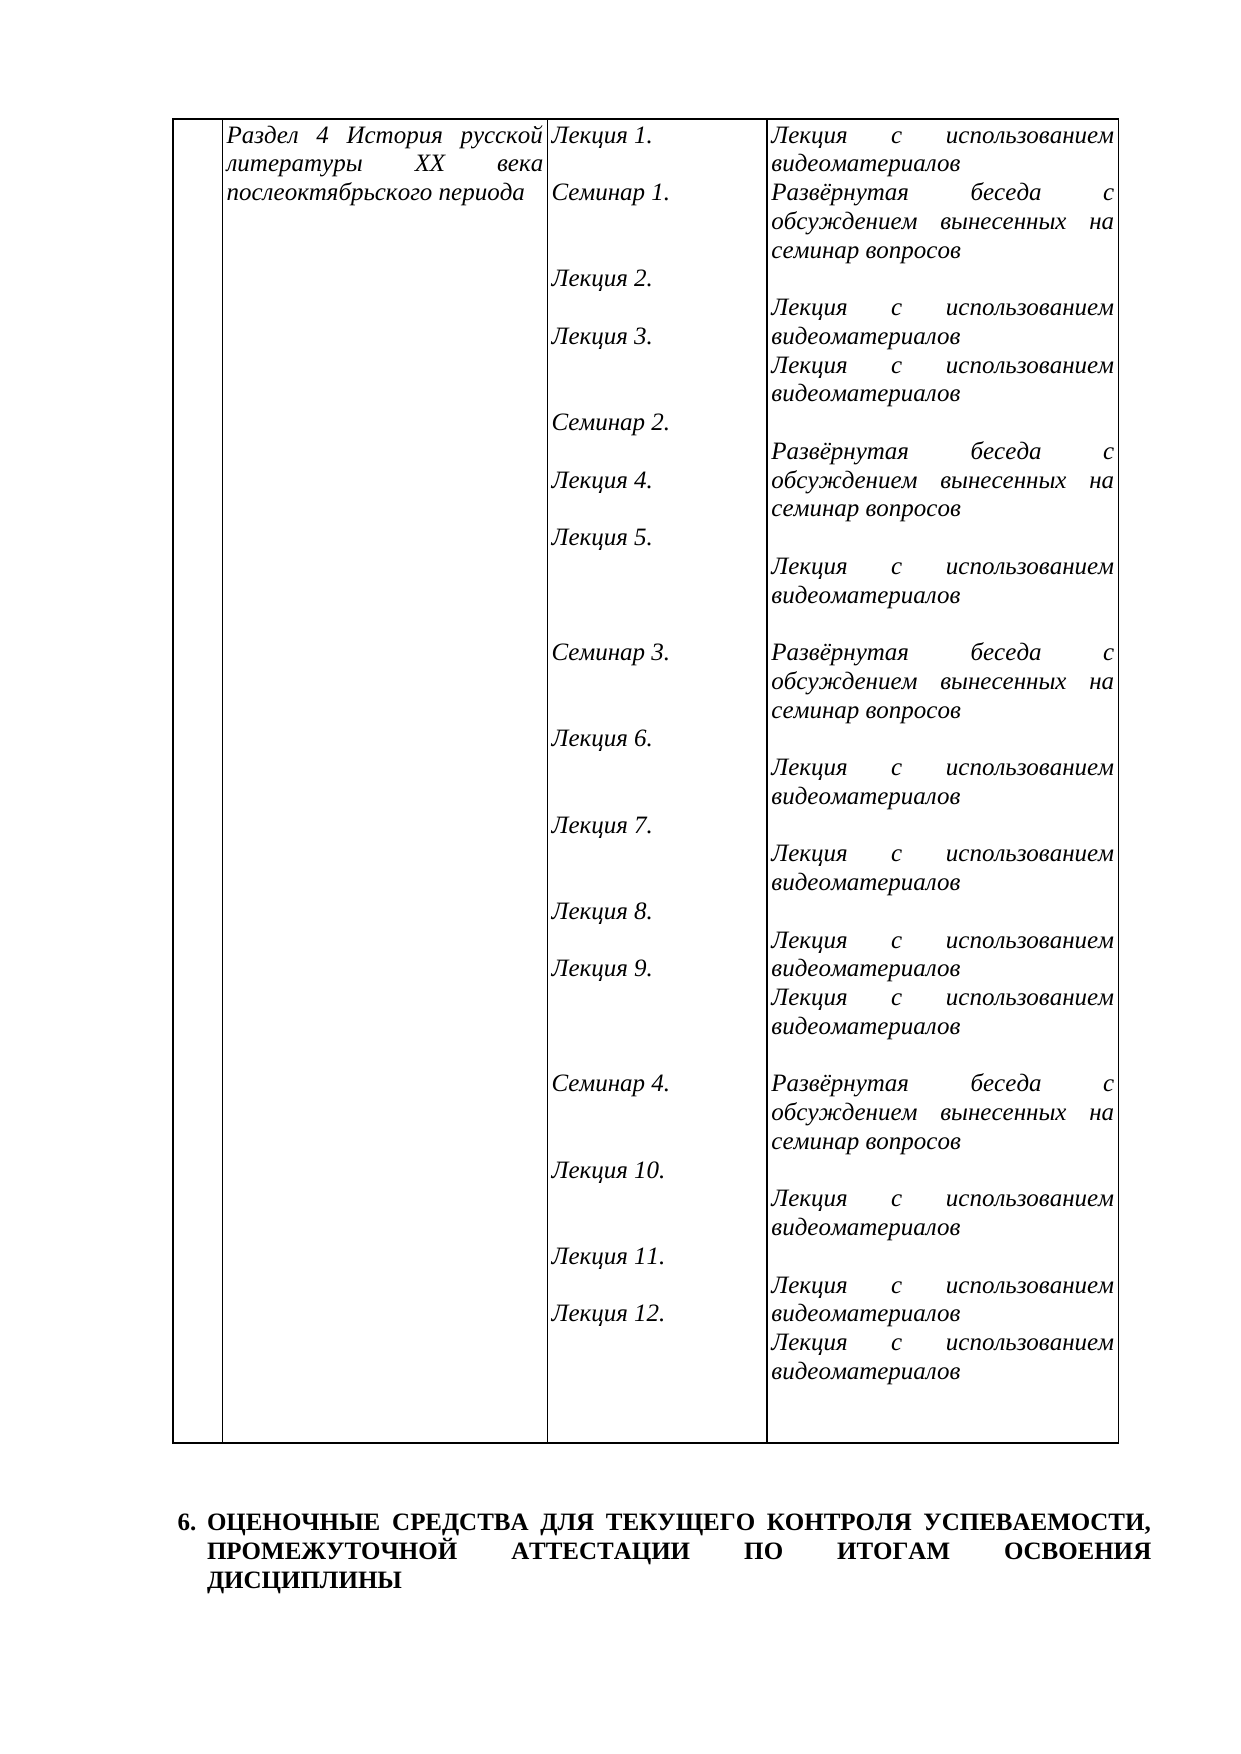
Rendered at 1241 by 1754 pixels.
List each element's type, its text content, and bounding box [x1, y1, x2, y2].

table_cell Лекция 1. Семинар 1. Лекция 2. Лекция 3. Семинар 2. Лекция 4. Лекция 5. Семинар 3. Лекция 6. Лекция 7. Лекция 8. Лекция 9. Семинар 4. Лекция 10. Лекция 11. Лекция 12. [548, 120, 766, 1442]
list ОЦЕНОЧНЫЕ СРЕДСТВА ДЛЯ ТЕКУЩЕГО КОНТРОЛЯ УСПЕВАЕМОСТИ, ПРОМЕЖУТОЧНОЙ АТТЕСТАЦИИ ПО ИТОГАМ ОСВОЕНИЯ ДИСЦИПЛИНЫ [177, 1507, 1152, 1594]
table_cell [174, 120, 222, 1442]
table_cell Лекция с использованием видеоматериалов Развёрнутая беседа с обсуждением вынесенных на семинар вопросов Лекция с использованием видеоматериалов Лекция с использованием видеоматериалов Развёрнутая беседа с обсуждением вынесенных на семинар вопросов Лекция с использованием видеоматериалов Развёрнутая беседа с обсуждением вынесенных на семинар вопросов Лекция с использованием видеоматериалов Лекция с использованием видеоматериалов Лекция с использованием видеоматериалов Лекция с использованием видеоматериалов Развёрнутая беседа с обсуждением вынесенных на семинар вопросов Лекция с использованием видеоматериалов Лекция с использованием видеоматериалов Лекция с использованием видеоматериалов [768, 120, 1118, 1442]
table_cell Раздел 4 История русской литературы XX века послеоктябрьского периода [223, 120, 547, 1442]
